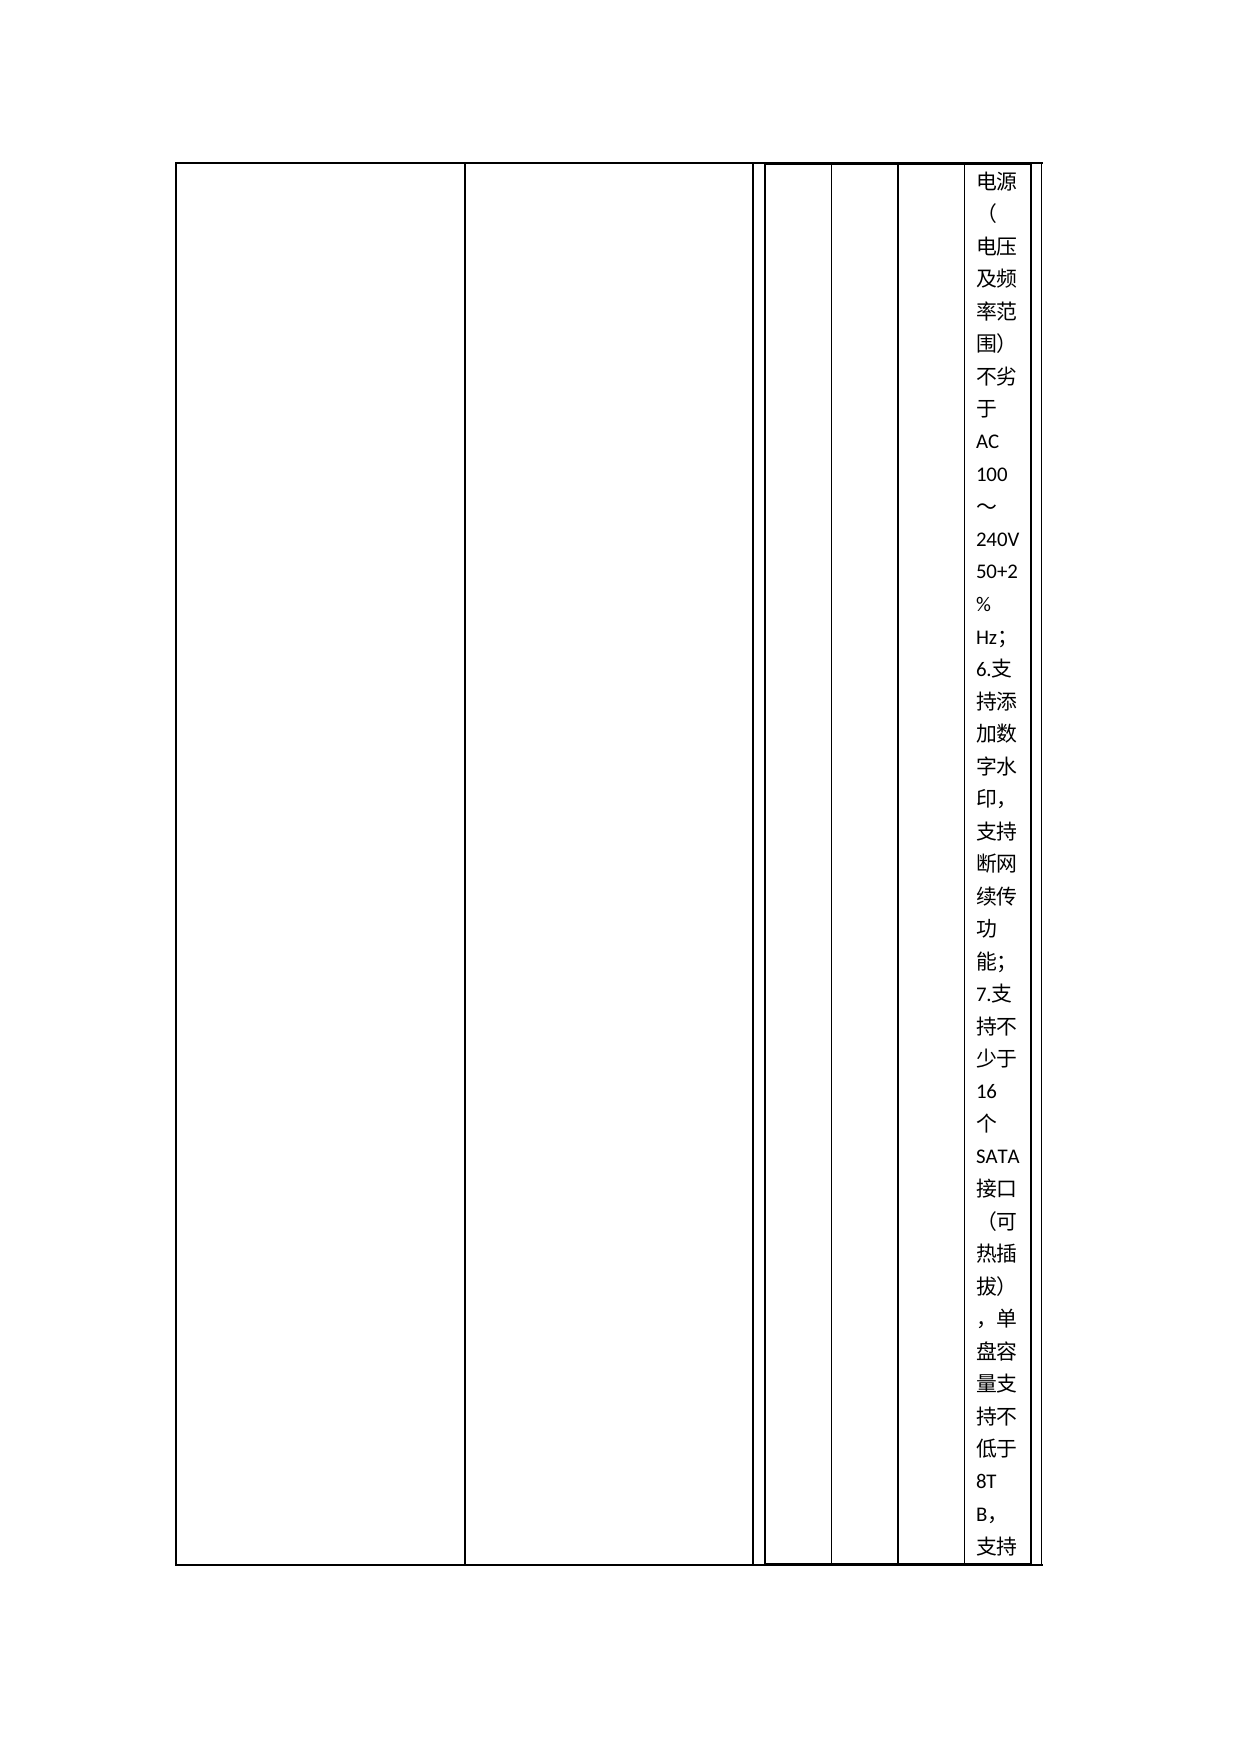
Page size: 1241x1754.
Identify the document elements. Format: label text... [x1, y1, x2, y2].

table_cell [1032, 164, 1041, 1564]
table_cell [965, 165, 1030, 1563]
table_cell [899, 165, 964, 1563]
table_cell [177, 164, 464, 1564]
table_cell 1 [466, 164, 752, 1564]
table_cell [832, 165, 897, 1563]
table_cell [754, 164, 764, 1564]
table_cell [766, 165, 831, 1563]
